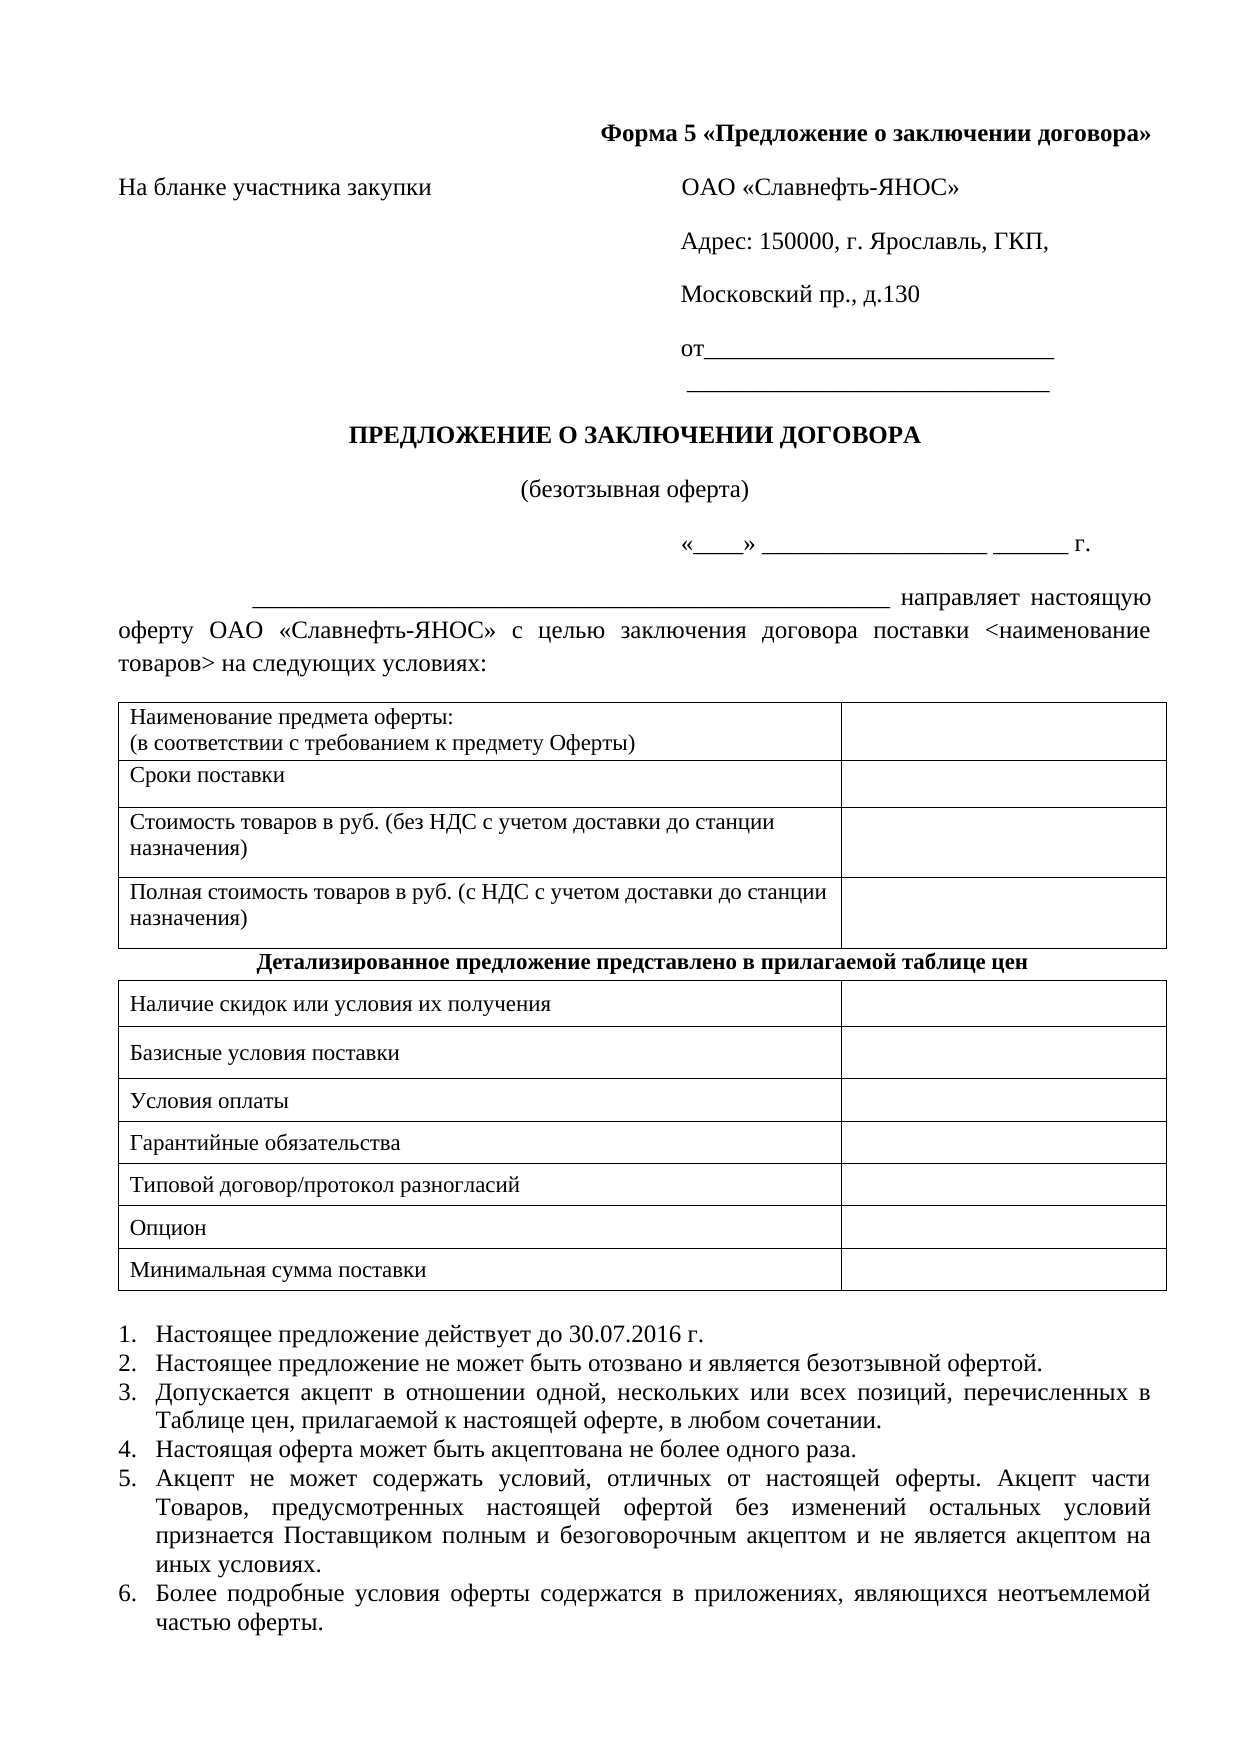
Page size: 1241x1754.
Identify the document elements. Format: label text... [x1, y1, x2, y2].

text (безотзывная оферта) [118, 474, 1152, 503]
table_cell [842, 761, 1166, 807]
text ПРЕДЛОЖЕНИЕ О ЗАКЛЮЧЕНИИ ДОГОВОРА [118, 420, 1152, 449]
text Адрес: 150000, г. Ярославль, ГКП, [680, 226, 1152, 254]
list Акцепт не может содержать условий, отличных от настоящей оферты. Акцепт части Товаров, предусмотренных настоящей офертой без изменений остальных условий признается Поставщиком полным и безоговорочным акцептом и не является акцептом на иных условиях. [118, 1463, 1152, 1578]
table_cell Минимальная сумма поставки [119, 1249, 841, 1289]
list Более подробные условия оферты содержатся в приложениях, являющихся неотъемлемой частью оферты. [118, 1578, 1152, 1636]
text «____» __________________ ______ г. [681, 528, 1152, 557]
table_cell [842, 981, 1166, 1026]
table_cell Опцион [119, 1206, 841, 1247]
table_cell [842, 1027, 1166, 1077]
text Форма 5 «Предложение о заключении договора» [118, 118, 1152, 147]
table_cell [842, 1249, 1166, 1289]
text На бланке участника закупки ОАО «Славнефть-ЯНОС» [118, 172, 1152, 201]
table_cell [842, 1122, 1166, 1163]
table_cell Сроки поставки [119, 761, 841, 807]
table_cell Детализированное предложение представлено в прилагаемой таблице цен [118, 949, 1167, 980]
list Настоящее предложение действует до 30.07.2016 г. [118, 1319, 1152, 1348]
table_cell Базисные условия поставки [119, 1027, 841, 1077]
table_header Наименование предмета оферты: (в соответствии с требованием к предмету Оферты) [119, 703, 841, 760]
list Допускается акцепт в отношении одной, нескольких или всех позиций, перечисленных в Таблице цен, прилагаемой к настоящей оферте, в любом сочетании. [118, 1377, 1152, 1434]
table_cell [842, 1206, 1166, 1247]
table_cell [842, 1079, 1166, 1121]
table_cell Наличие скидок или условия их получения [119, 981, 841, 1026]
table_cell Гарантийные обязательства [119, 1122, 841, 1163]
table_header [842, 703, 1166, 760]
table_cell [842, 1164, 1166, 1205]
table_cell Условия оплаты [119, 1079, 841, 1121]
table_cell [842, 878, 1166, 947]
list Настоящее предложение не может быть отозвано и является безотзывной офертой. [118, 1348, 1152, 1377]
table_cell [842, 808, 1166, 877]
text от____________________________ _____________________________ [681, 333, 1152, 395]
table_cell Полная стоимость товаров в руб. (с НДС с учетом доставки до станции назначения) [119, 878, 841, 947]
table_cell Стоимость товаров в руб. (без НДС с учетом доставки до станции назначения) [119, 808, 841, 877]
table_cell Типовой договор/протокол разногласий [119, 1164, 841, 1205]
text ___________________________________________________ направляет настоящую оферту ОАО «Славнефть-ЯНОС» с целью заключения договора поставки <наименование товаров> на следующих условиях: [118, 582, 1152, 677]
text Московский пр., д.130 [680, 279, 1152, 308]
list Настоящая оферта может быть акцептована не более одного раза. [118, 1434, 1152, 1463]
